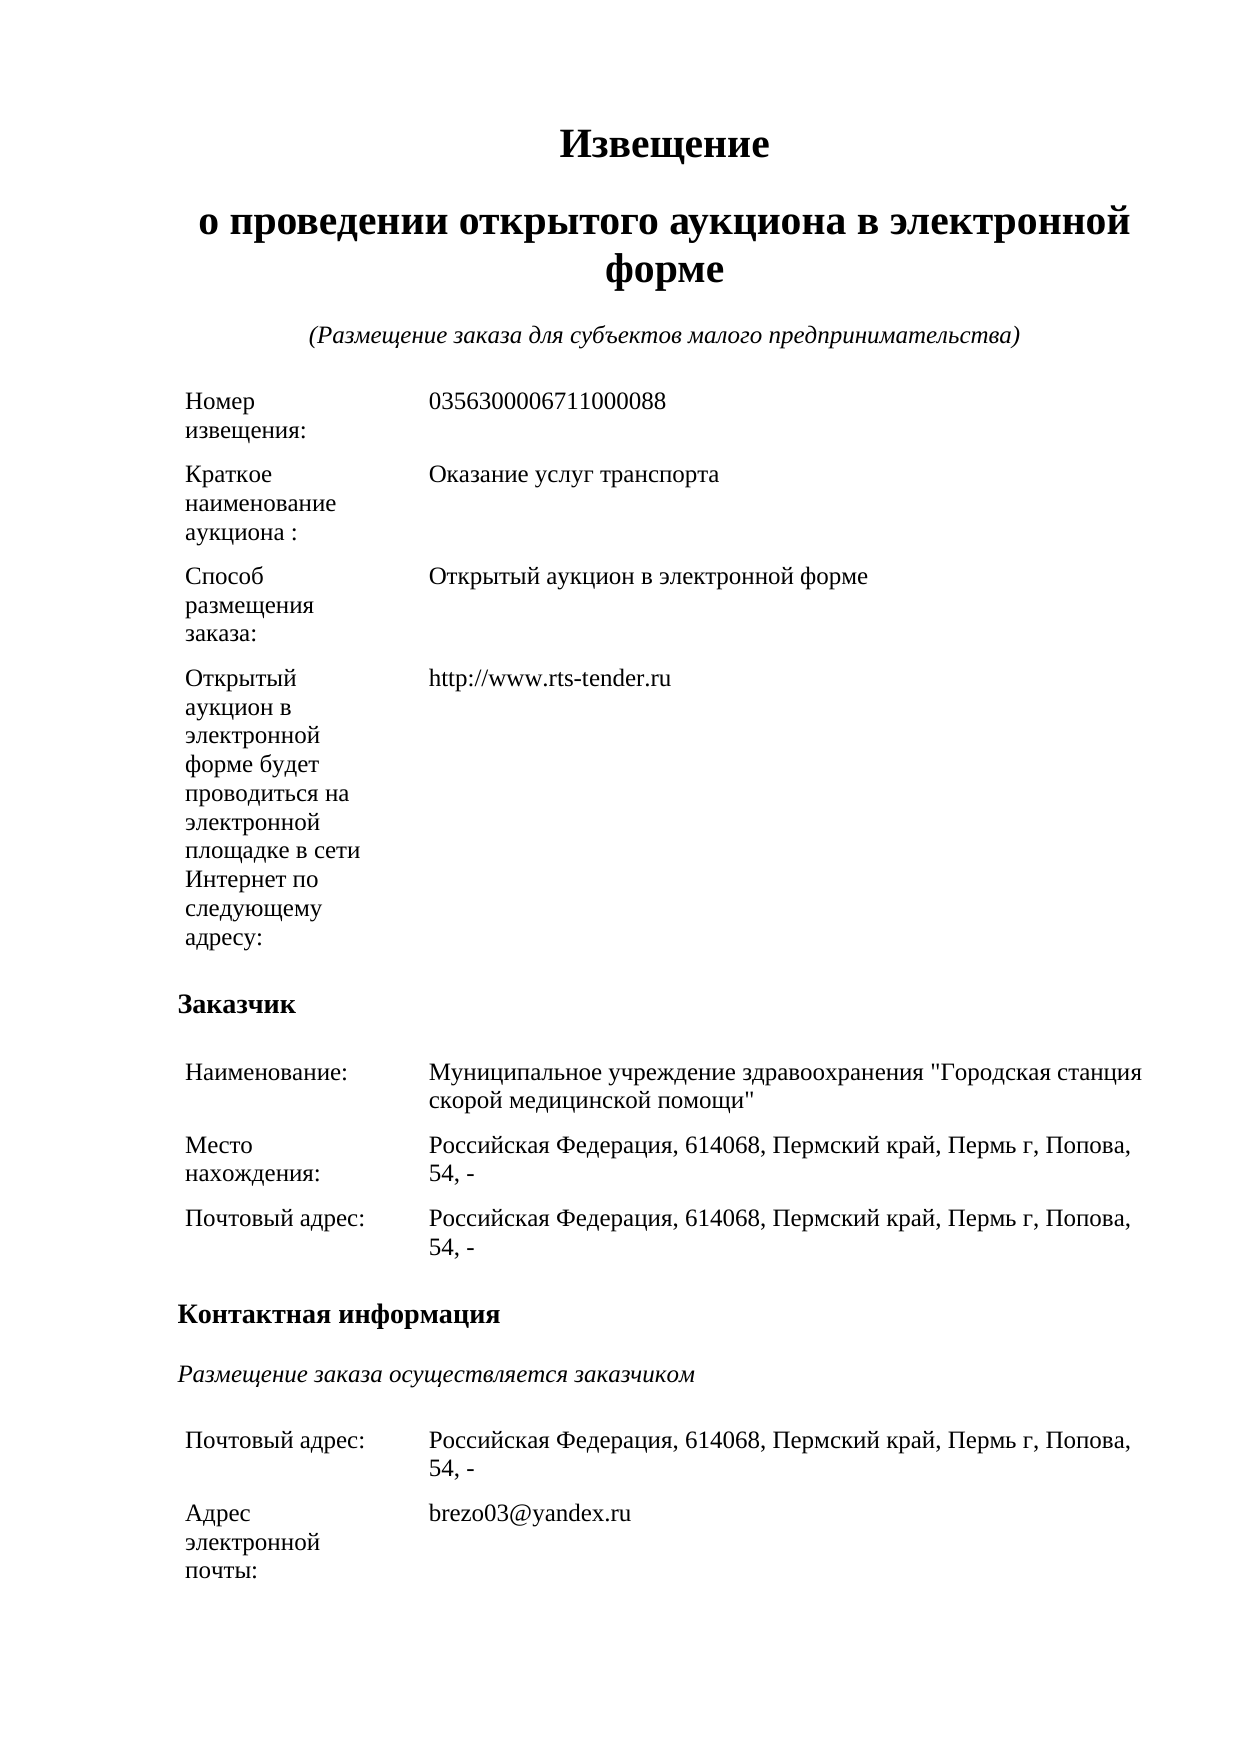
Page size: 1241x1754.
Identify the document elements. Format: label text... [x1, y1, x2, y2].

table_header Наименование: [177, 1049, 421, 1122]
table_cell Адрес электронной почты: [177, 1490, 421, 1592]
table_cell Российская Федерация, 614068, Пермский край, Пермь г, Попова, 54, - [421, 1195, 1152, 1268]
table_cell Краткое наименование аукциона : [177, 451, 421, 553]
table_cell http://www.rts-tender.ru [421, 655, 1152, 958]
table_cell Открытый аукцион в электронной форме [421, 553, 1152, 655]
table_header Почтовый адрес: [177, 1417, 421, 1490]
text о проведении открытого аукциона в электронной форме [177, 195, 1152, 291]
table_cell Открытый аукцион в электронной форме будет проводиться на электронной площадке в сети Интернет по следующему адресу: [177, 655, 421, 958]
text Заказчик [177, 987, 1152, 1020]
text (Размещение заказа для субъектов малого предпринимательства) [177, 320, 1152, 349]
table_cell Российская Федерация, 614068, Пермский край, Пермь г, Попова, 54, - [421, 1122, 1152, 1195]
text Размещение заказа осуществляется заказчиком [177, 1359, 1152, 1388]
text Извещение [177, 118, 1152, 166]
table_header Номер извещения: [177, 378, 421, 451]
table_cell Почтовый адрес: [177, 1195, 421, 1268]
text Контактная информация [177, 1297, 1152, 1330]
table_header Муниципальное учреждение здравоохранения "Городская станция скорой медицинской помощи" [421, 1049, 1152, 1122]
table_cell brezo03@yandex.ru [421, 1490, 1152, 1592]
table_cell Способ размещения заказа: [177, 553, 421, 655]
table_header Российская Федерация, 614068, Пермский край, Пермь г, Попова, 54, - [421, 1417, 1152, 1490]
table_cell Оказание услуг транспорта [421, 451, 1152, 553]
table_cell Место нахождения: [177, 1122, 421, 1195]
table_header 0356300006711000088 [421, 378, 1152, 451]
